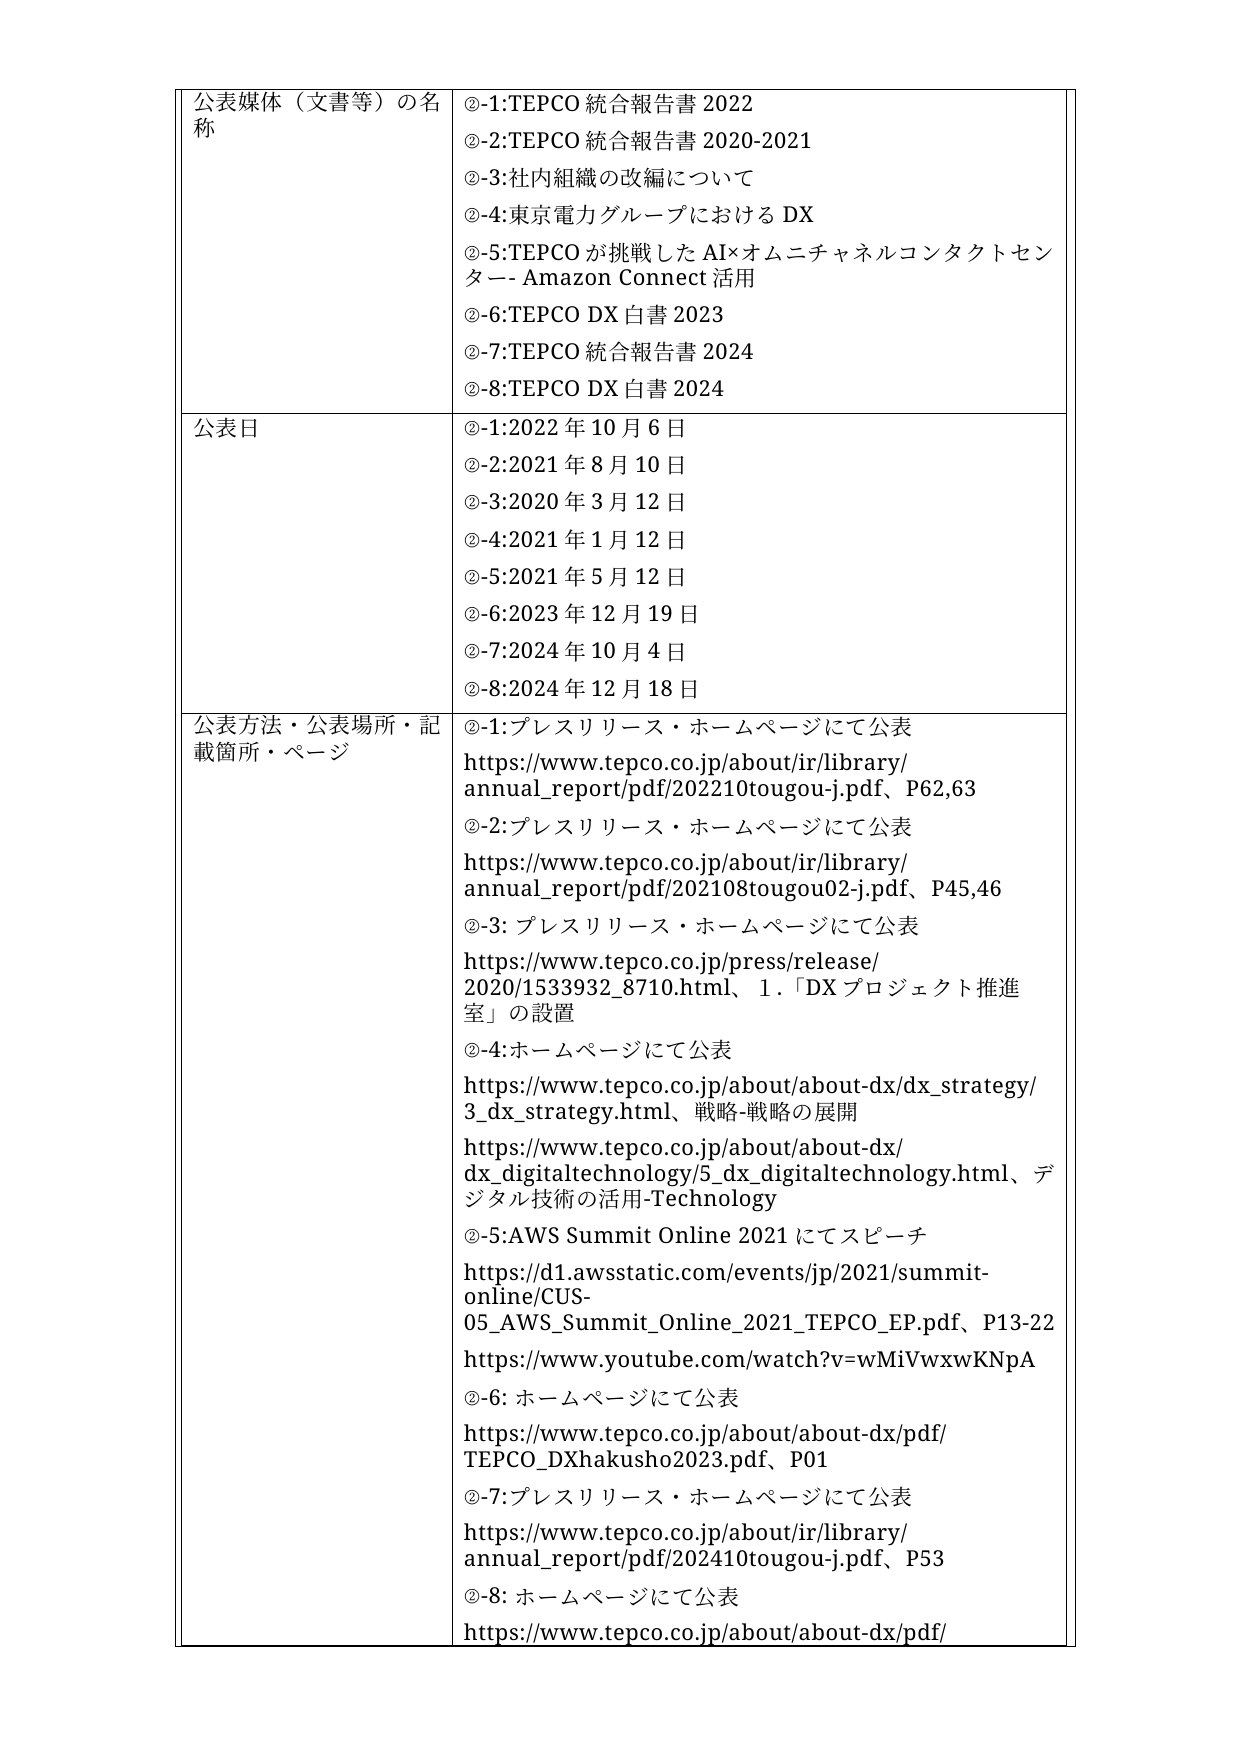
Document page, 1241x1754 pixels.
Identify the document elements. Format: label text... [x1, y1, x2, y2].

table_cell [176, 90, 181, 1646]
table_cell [453, 714, 1066, 1645]
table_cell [182, 714, 452, 1645]
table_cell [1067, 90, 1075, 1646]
